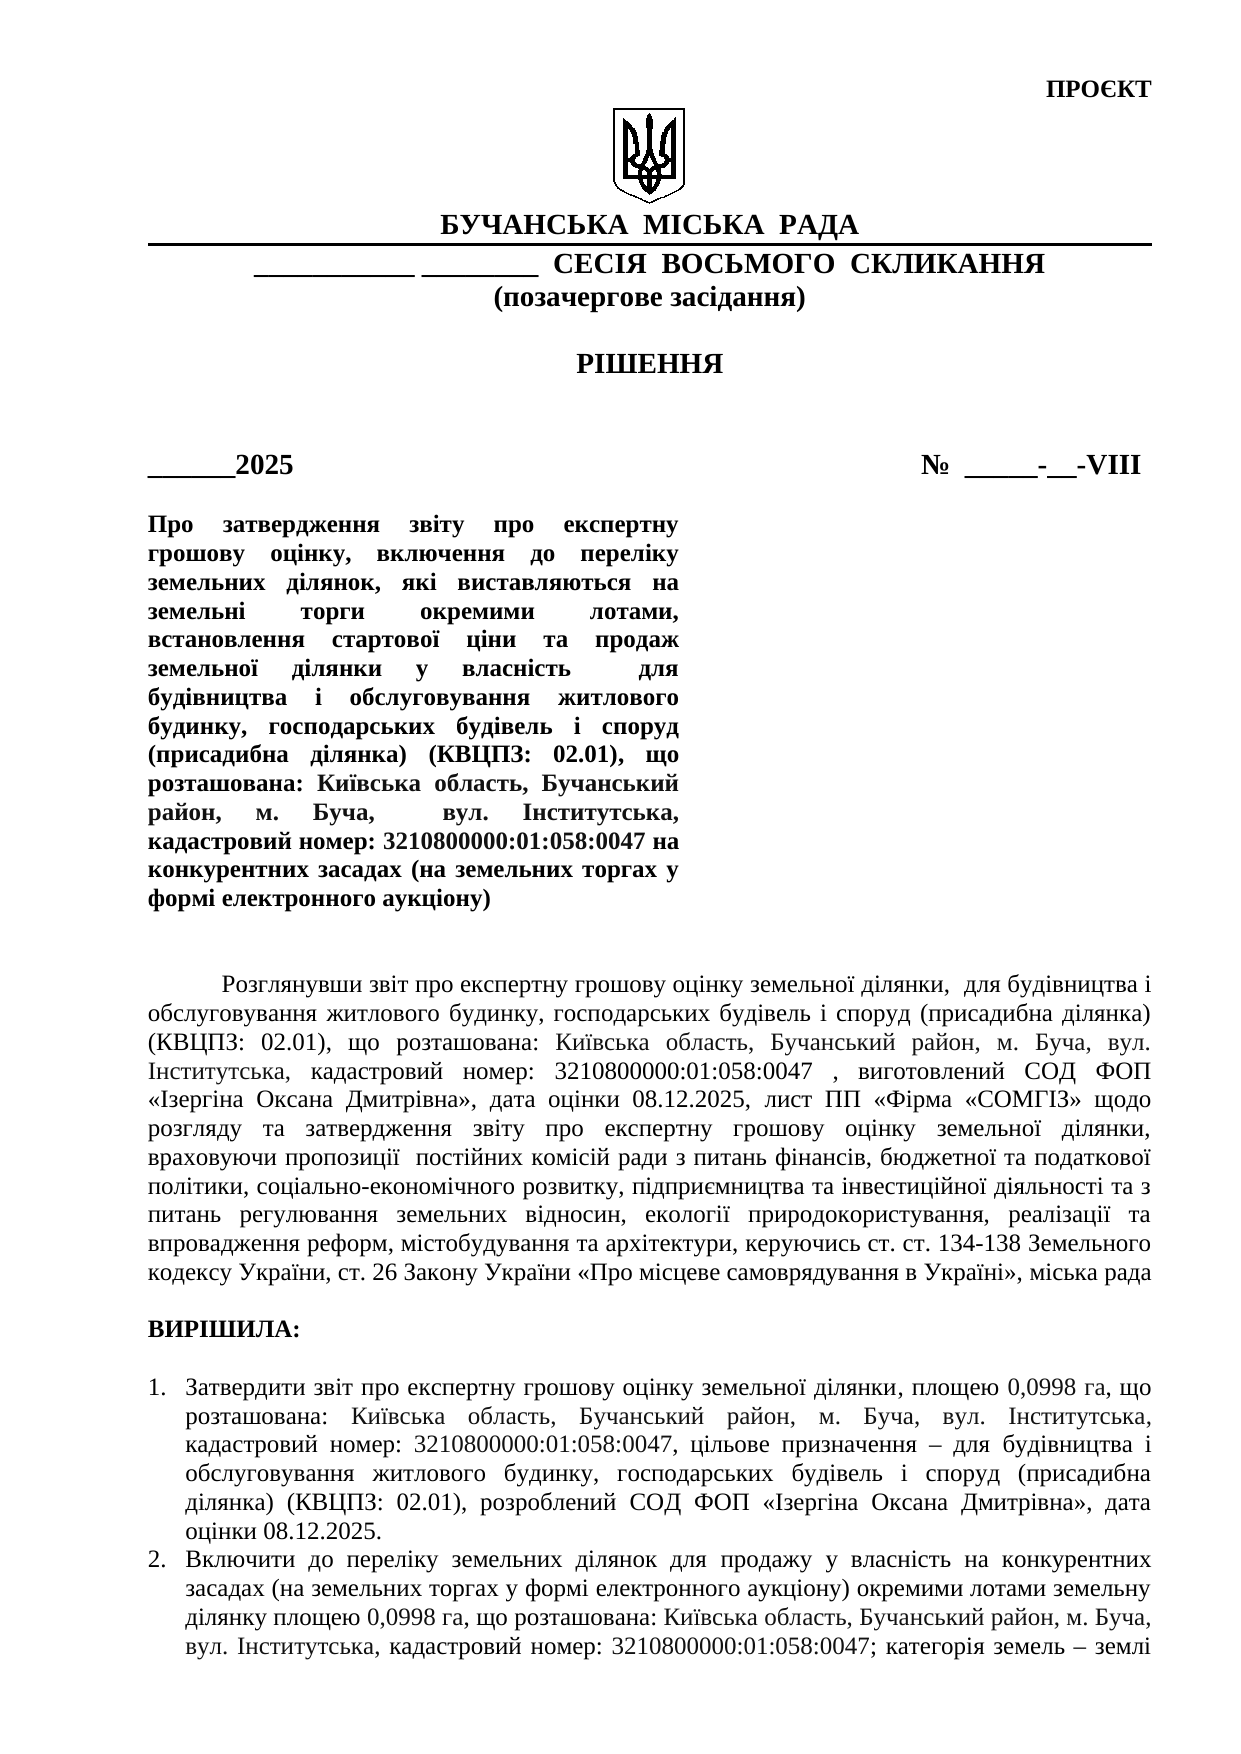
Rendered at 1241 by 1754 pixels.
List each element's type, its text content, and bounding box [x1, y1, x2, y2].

text РІШЕННЯ [148, 347, 1152, 380]
text ___________ ________ СЕСІЯ ВОСЬМОГО СКЛИКАННЯ [148, 246, 1152, 279]
text Розглянувши звіт про експертну грошову оцінку земельної ділянки, для будівництва і обслуговування житлового будинку, господарських будівель і споруд (присадибна ділянка) (КВЦПЗ: 02.01), що розташована: Київська область, Бучанський район, м. Буча, вул. Інститутська, кадастровий номер: 3210800000:01:058:0047 , виготовлений СОД ФОП «Ізергіна Оксана Дмитрівна», дата оцінки 08.12.2025, лист ПП «Фірма «СОМГІЗ» щодо розгляду та затвердження звіту про експертну грошову оцінку земельної ділянки, враховуючи пропозиції постійних комісій ради з питань фінансів, бюджетної та податкової політики, соціально-економічного розвитку, підприємництва та інвестиційної діяльності та з питань регулювання земельних відносин, екології природокористування, реалізації та впровадження реформ, містобудування та архітектури, керуючись ст. ст. 134-138 Земельного кодексу України, ст. 26 Закону України «Про місцеве самоврядування в Україні», міська рада [148, 969, 1152, 1286]
text (позачергове засідання) [148, 279, 1152, 313]
text ВИРІШИЛА: [148, 1314, 1152, 1343]
list Затвердити звіт про експертну грошову оцінку земельної ділянки, площею 0,0998 га, що розташована: Київська область, Бучанський район, м. Буча, вул. Інститутська, кадастровий номер: 3210800000:01:058:0047, цільове призначення – для будівництва і обслуговування житлового будинку, господарських будівель і споруд (присадибна ділянка) (КВЦПЗ: 02.01), розроблений СОД ФОП «Ізергіна Оксана Дмитрівна», дата оцінки 08.12.2025. [148, 1372, 1152, 1544]
text БУЧАНСЬКА МІСЬКА РАДА [148, 207, 1152, 243]
text ______2025 № _____-__-VІІІ [148, 447, 1152, 481]
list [148, 1544, 1152, 1659]
text Про затвердження звіту про експертну грошову оцінку, включення до переліку земельних ділянок, які виставляються на земельні торги окремими лотами, встановлення стартової ціни та продаж земельної ділянки у власність для будівництва і обслуговування житлового будинку, господарських будівель і споруд (присадибна ділянка) (КВЦПЗ: 02.01), що розташована: Київська область, Бучанський район, м. Буча, вул. Інститутська, кадастровий номер: 3210800000:01:058:0047 на конкурентних засадах (на земельних торгах у формі електронного аукціону) [148, 826, 679, 912]
text Про затвердження звіту про експертну грошову оцінку, включення до переліку земельних ділянок, які виставляються на земельні торги окремими лотами, встановлення стартової ціни та продаж земельної ділянки у власність для будівництва і обслуговування житлового будинку, господарських будівель і споруд (присадибна ділянка) (КВЦПЗ: 02.01), що розташована: Київська область, Бучанський район, м. Буча, вул. Інститутська, кадастровий номер: 3210800000:01:058:0047 на конкурентних засадах (на земельних торгах у формі електронного аукціону) [148, 509, 679, 797]
